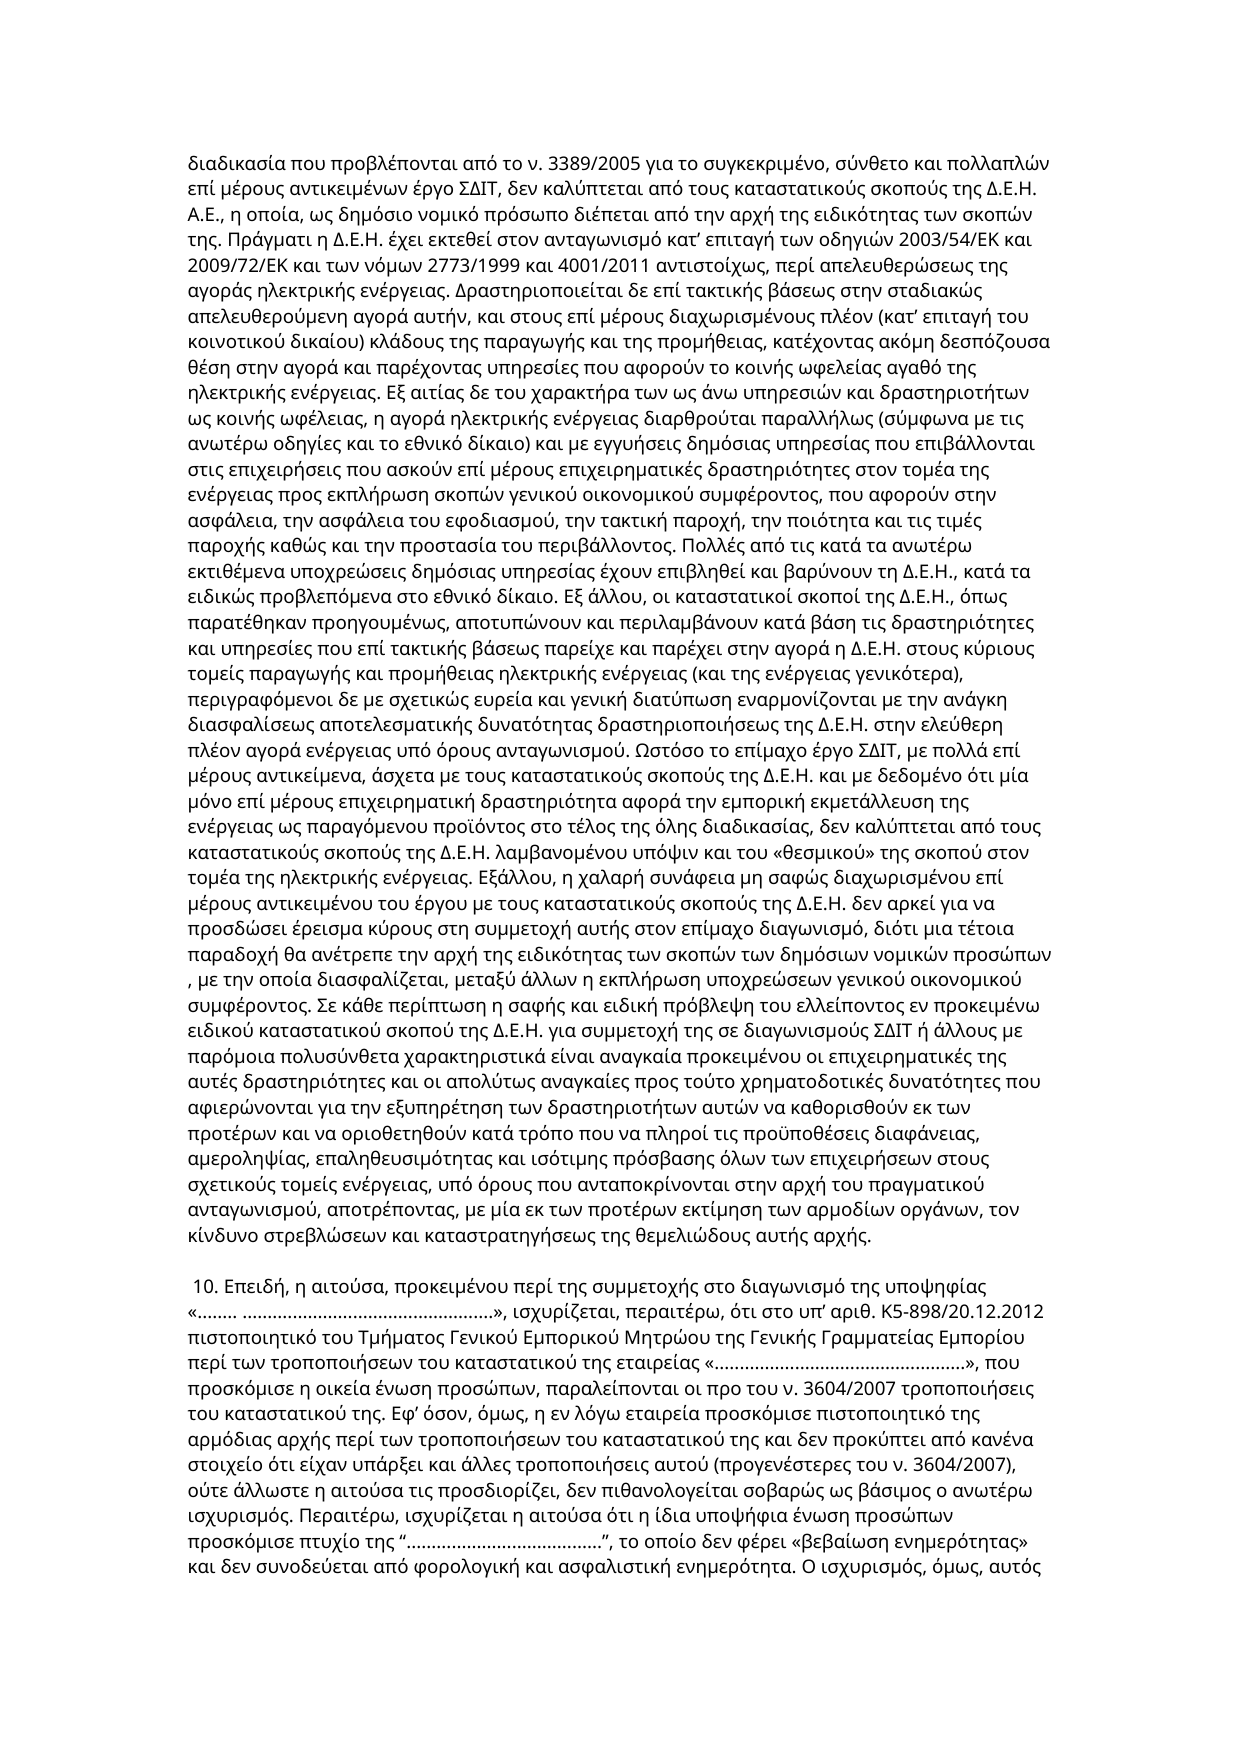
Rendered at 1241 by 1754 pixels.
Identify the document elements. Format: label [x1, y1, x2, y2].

text [187, 150, 1053, 1247]
text [187, 1273, 1053, 1579]
